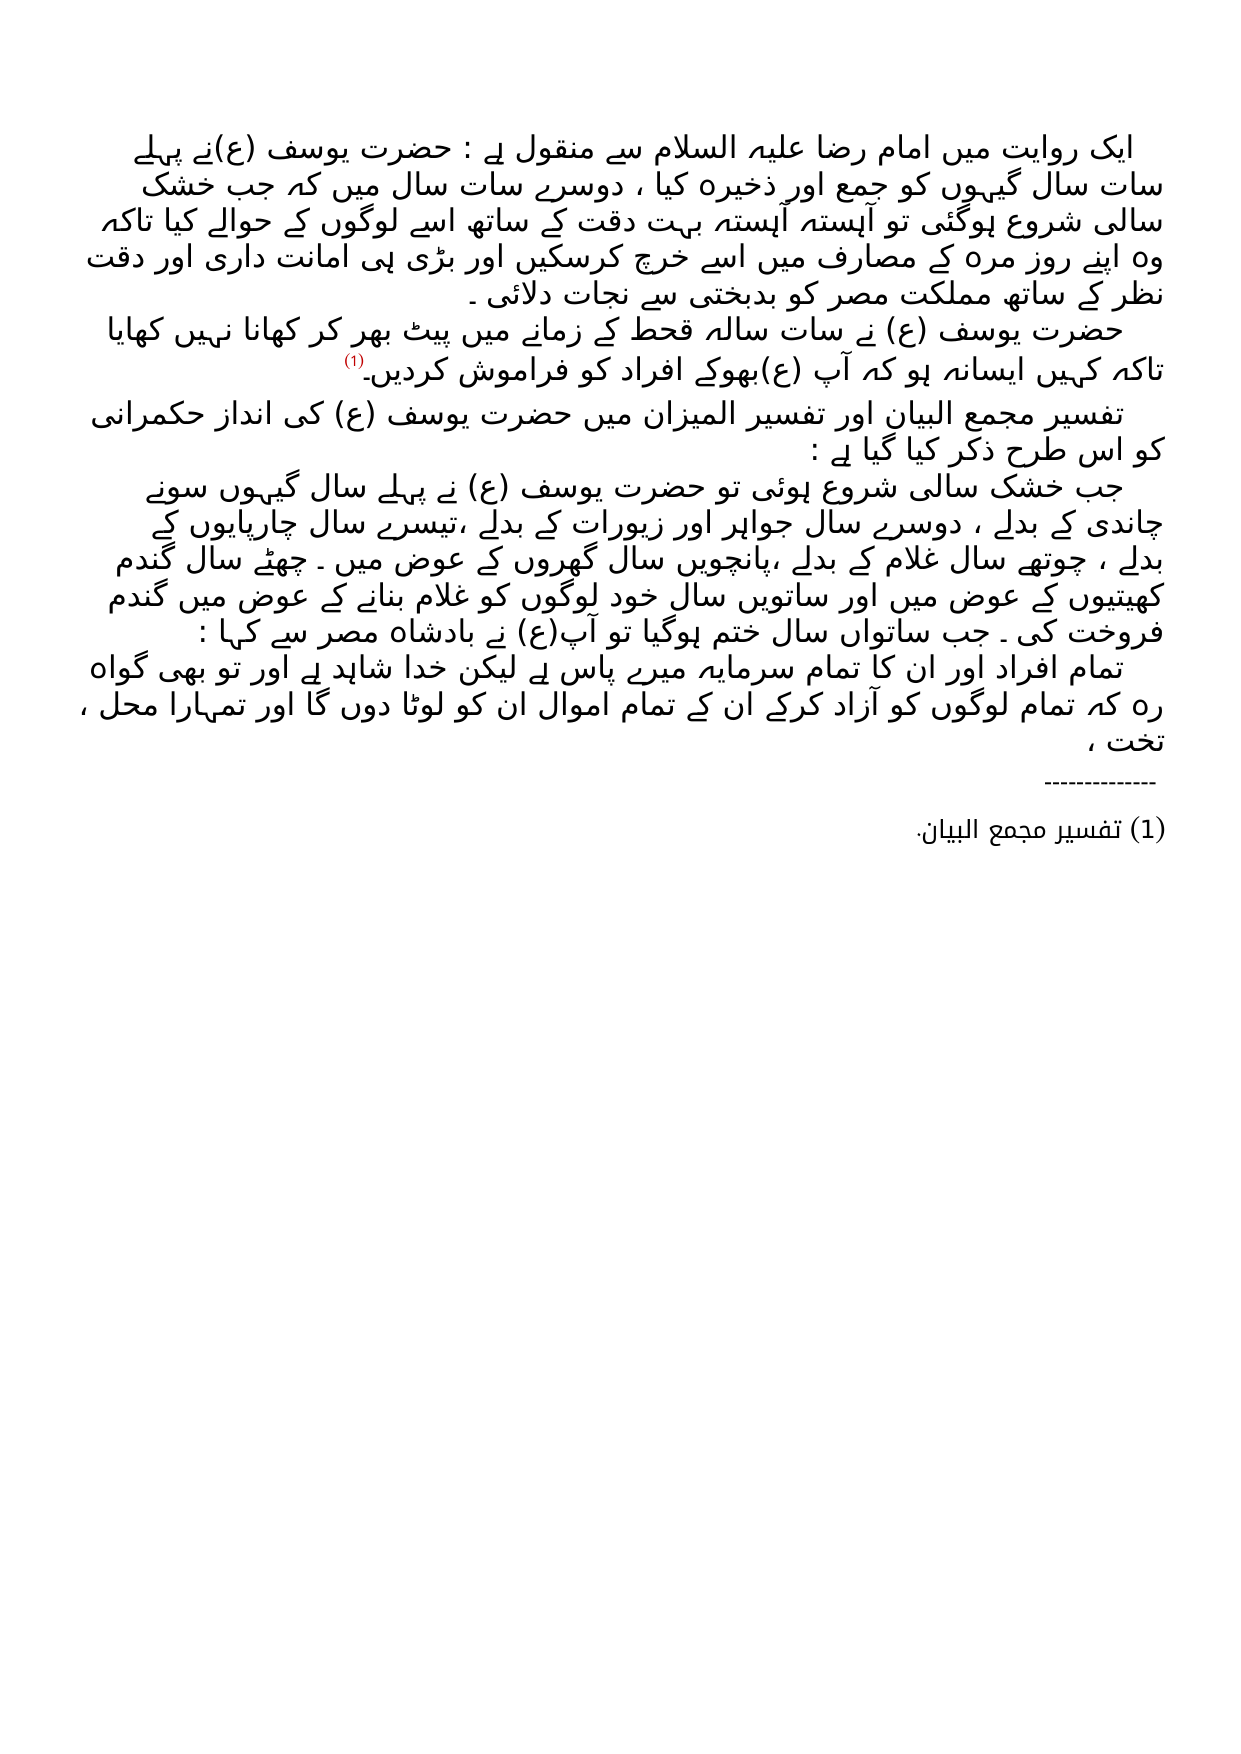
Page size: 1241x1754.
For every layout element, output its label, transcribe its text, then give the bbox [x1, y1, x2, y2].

text حضرت یوسف (ع) نے سات سالہ قحط کے زمانے میں پیٹ بھر کر کھانا نہیں کھایا تاکہ کہیں ایسانہ ہو کہ آپ (ع)بھوکے افراد کو فراموش کردیں۔(1) [75, 311, 1165, 395]
text تمام افراد اور ان کا تمام سرمایہ میرے پاس ہے لیکن خدا شاہد ہے اور تو بھی گواہ رہ کہ تمام لوگوں کو آزاد کرکے ان کے تمام اموال ان کو لوٹا دوں گا اور تمہارا محل ، تخت ، [75, 650, 1165, 759]
text تفسیر مجمع البیان اور تفسیر المیزان میں حضرت یوسف (ع) کی انداز حکمرانی کو اس طرح ذکر کیا گیا ہے : [75, 395, 1165, 468]
text (1) تفسیر مجمع البیان. [75, 806, 1165, 853]
text -------------- [75, 759, 1165, 806]
text جب خشک سالی شروع ہوئی تو حضرت یوسف (ع) نے پہلے سال گیہوں سونے چاندی کے بدلے ، دوسرے سال جواہر اور زیورات کے بدلے ،تیسرے سال چارپایوں کے بدلے ، چوتھے سال غلام کے بدلے ،پانچویں سال گھروں کے عوض میں ۔ چھٹے سال گندم کھیتیوں کے عوض میں اور ساتویں سال خود لوگوں کو غلام بنانے کے عوض میں گندم فروخت کی ۔ جب ساتواں سال ختم ہوگیا تو آپ(ع) نے بادشاہ مصر سے کہا : [75, 468, 1165, 650]
text ایک روایت میں امام رضا علیہ السلام سے منقول ہے : حضرت یوسف (ع)نے پہلے سات سال گیہوں کو جمع اور ذخیرہ کیا ، دوسرے سات سال میں کہ جب خشک سالی شروع ہوگئی تو آہستہ آہستہ بہت دقت کے ساتھ اسے لوگوں کے حوالے کیا تاکہ وہ اپنے روز مرہ کے مصارف میں اسے خرچ کرسکیں اور بڑی ہی امانت داری اور دقت نظر کے ساتھ مملکت مصر کو بدبختی سے نجات دلائی ۔ [75, 130, 1165, 311]
